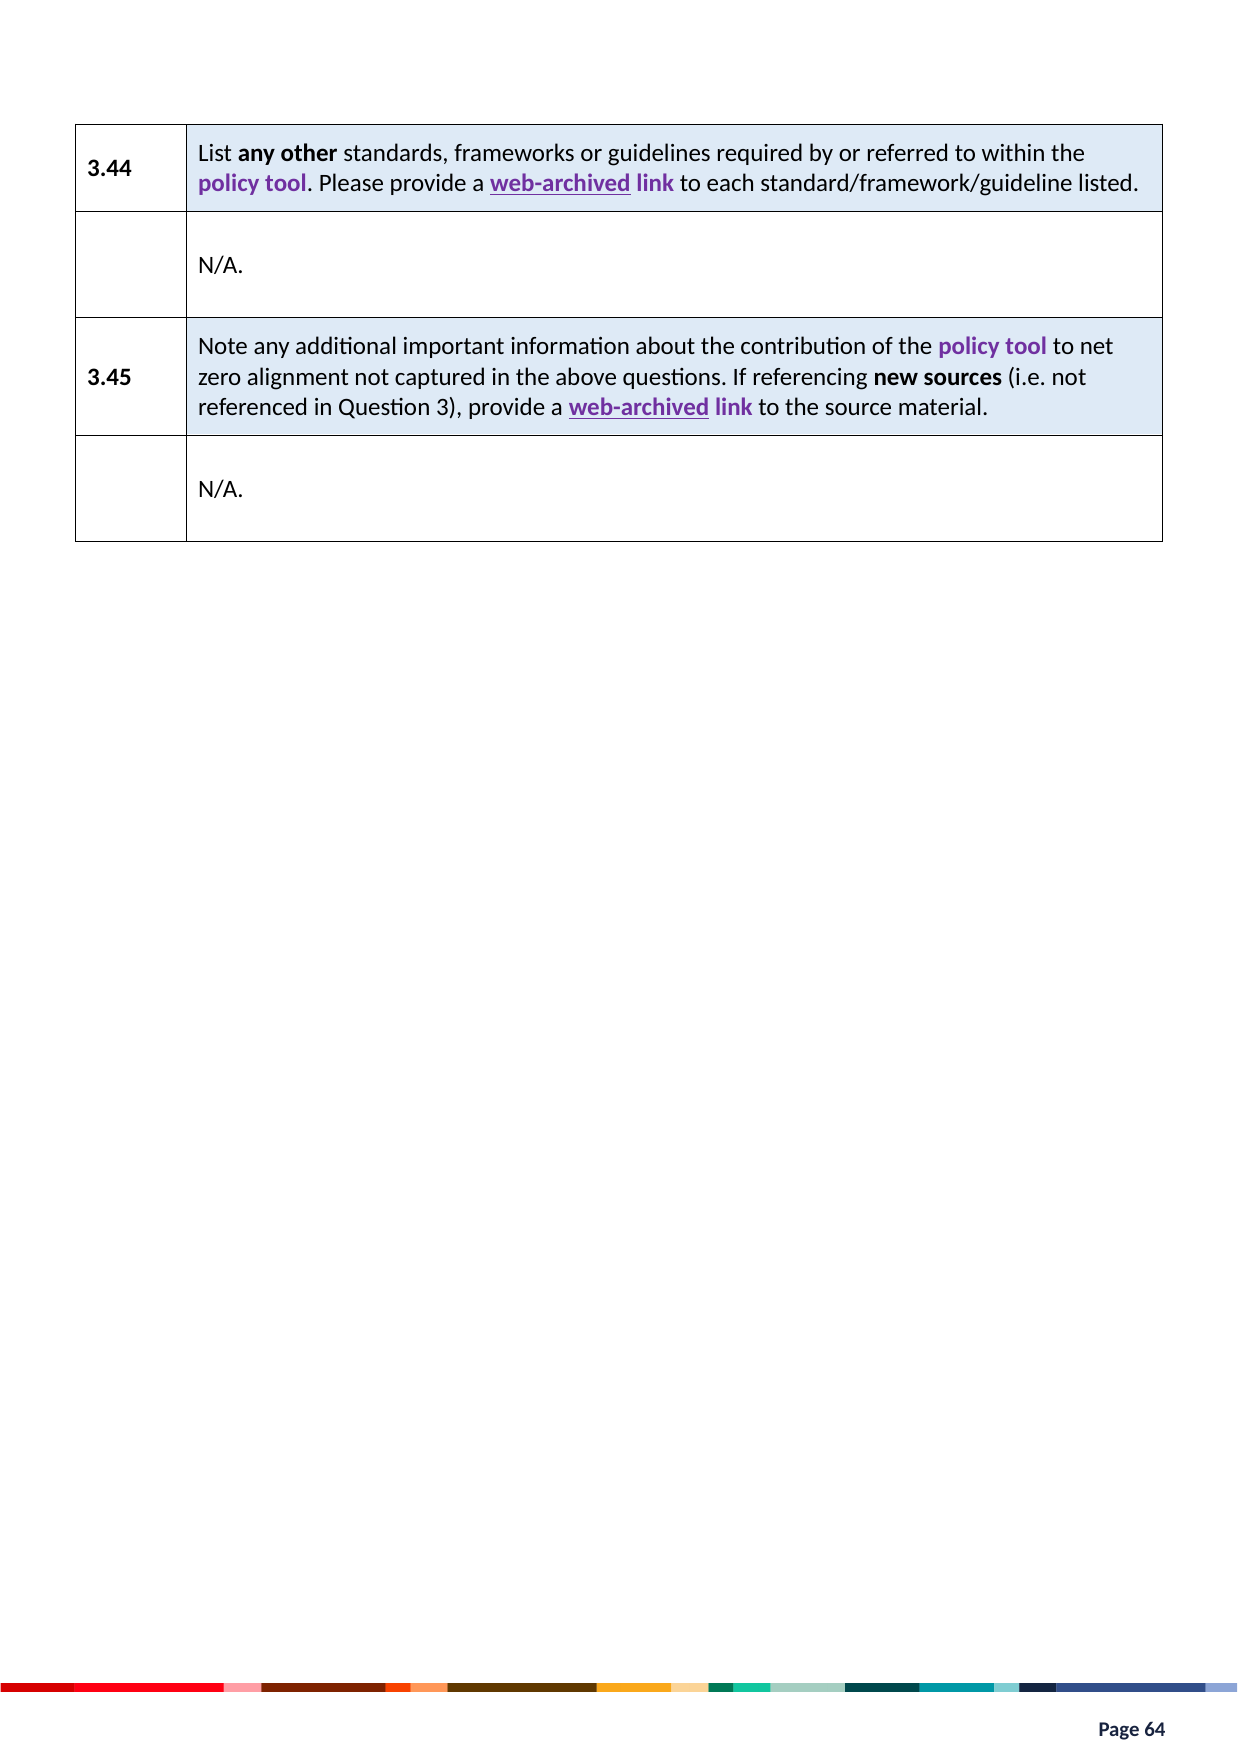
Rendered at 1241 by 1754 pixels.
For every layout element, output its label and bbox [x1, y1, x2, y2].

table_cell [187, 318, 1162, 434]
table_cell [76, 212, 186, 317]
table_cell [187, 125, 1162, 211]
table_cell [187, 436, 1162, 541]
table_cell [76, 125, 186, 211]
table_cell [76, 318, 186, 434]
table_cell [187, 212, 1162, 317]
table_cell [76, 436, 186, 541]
picture [0, 1683, 1236, 1692]
